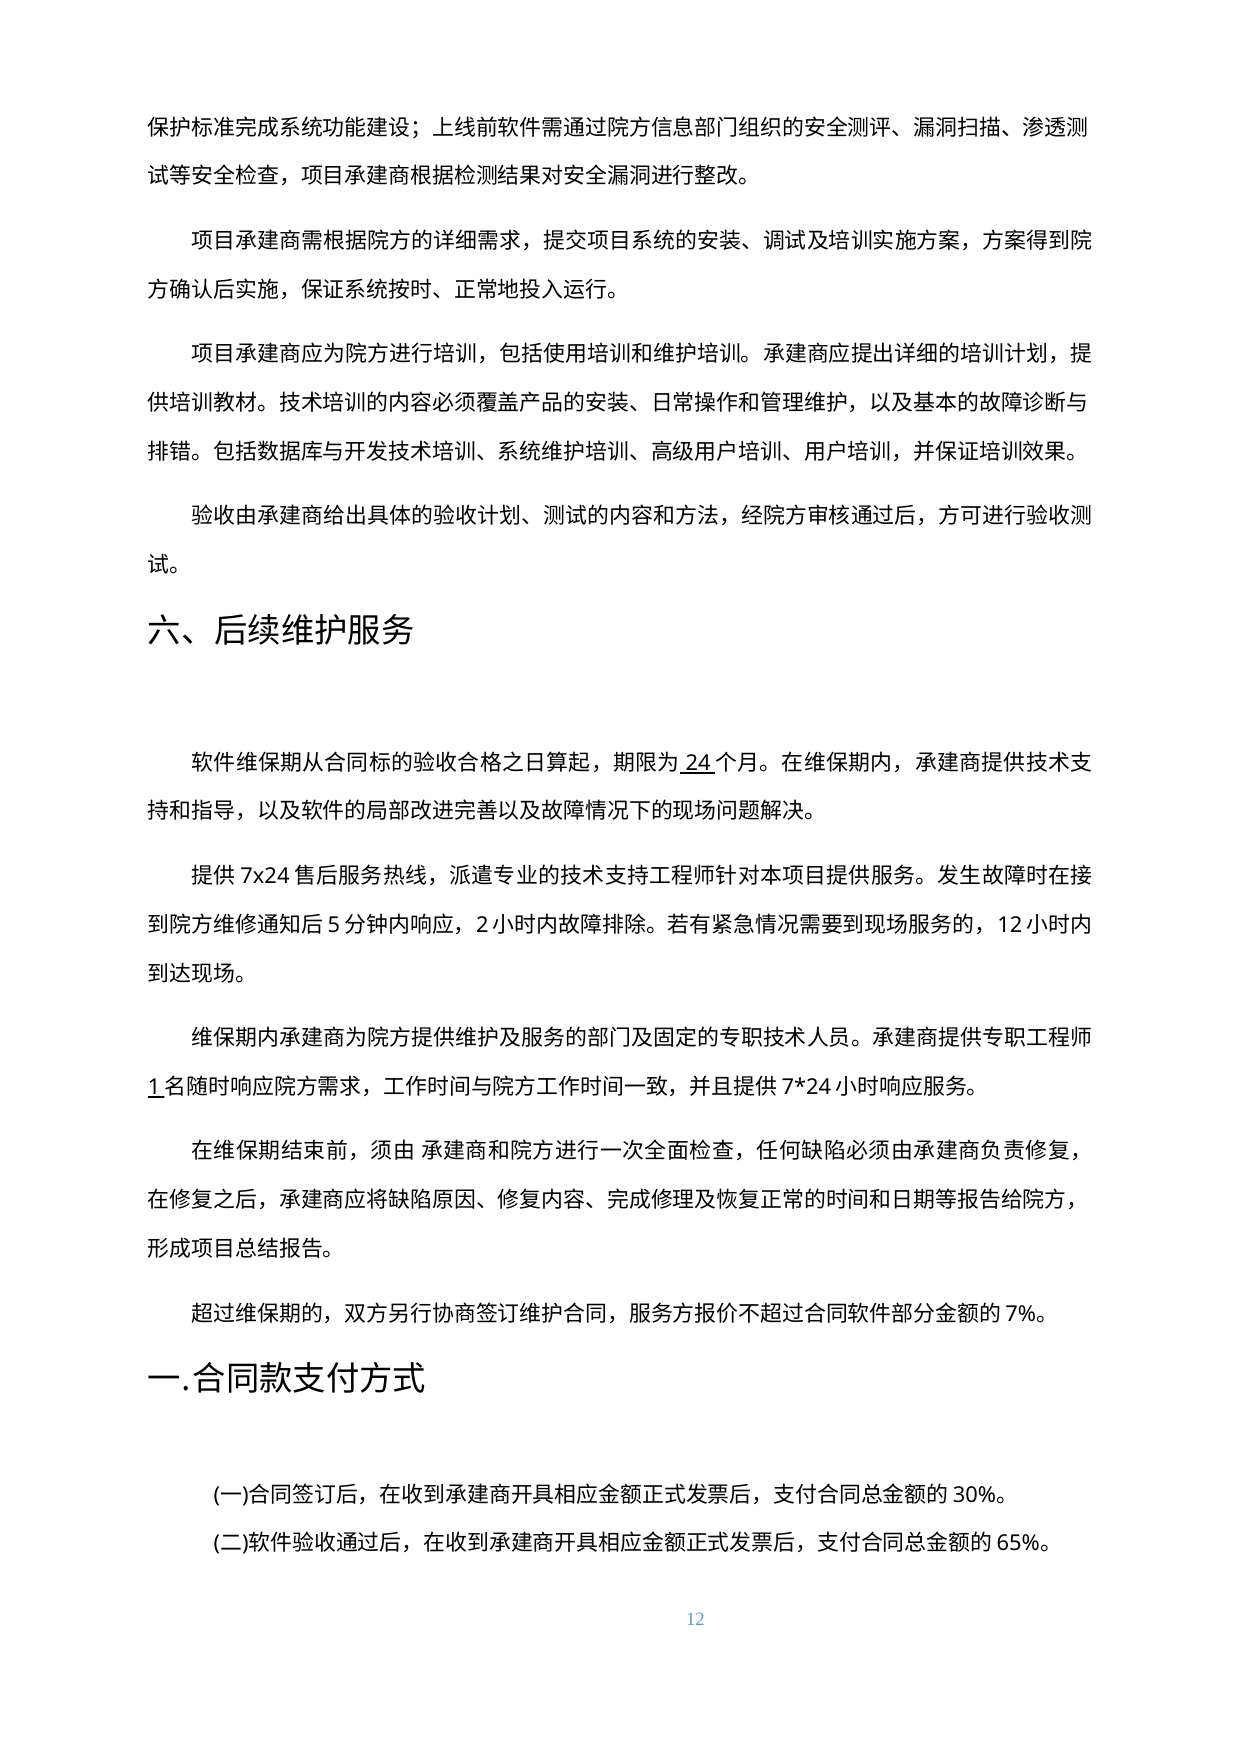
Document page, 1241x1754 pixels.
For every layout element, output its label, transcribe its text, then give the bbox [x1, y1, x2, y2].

subtitle 六、后续维护服务 [148, 595, 1092, 660]
text (二)软件验收通过后，在收到承建商开具相应金额正式发票后，支付合同总金额的65%。 [148, 1525, 1092, 1558]
text (一)合同签订后，在收到承建商开具相应金额正式发票后，支付合同总金额的30%。 [148, 1477, 1092, 1509]
text 项目承建商需根据院方的详细需求，提交项目系统的安装、调试及培训实施方案，方案得到院方确认后实施，保证系统按时、正常地投入运行。 [148, 223, 1092, 304]
text 验收由承建商给出具体的验收计划、测试的内容和方法，经院方审核通过后，方可进行验收测试。 [148, 498, 1092, 579]
text 维保期内承建商为院方提供维护及服务的部门及固定的专职技术人员。承建商提供专职工程师 1名随时响应院方需求，工作时间与院方工作时间一致，并且提供7*24小时响应服务。 [148, 1020, 1092, 1101]
text 提供7x24售后服务热线，派遣专业的技术支持工程师针对本项目提供服务。发生故障时在接到院方维修通知后5分钟内响应，2小时内故障排除。若有紧急情况需要到现场服务的，12小时内到达现场。 [148, 858, 1092, 988]
text 在维保期结束前，须由 承建商和院方进行一次全面检查，任何缺陷必须由承建商负责修复，在修复之后，承建商应将缺陷原因、修复内容、完成修理及恢复正常的时间和日期等报告给院方，形成项目总结报告。 [148, 1133, 1092, 1263]
text 软件维保期从合同标的验收合格之日算起，期限为 24个月。在维保期内，承建商提供技术支持和指导，以及软件的局部改进完善以及故障情况下的现场问题解决。 [148, 744, 1092, 826]
text 超过维保期的，双方另行协商签订维护合同，服务方报价不超过合同软件部分金额的7%。 [148, 1295, 1092, 1328]
subtitle 合同款支付方式 [148, 1343, 1092, 1408]
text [148, 109, 1092, 191]
text 项目承建商应为院方进行培训，包括使用培训和维护培训。承建商应提出详细的培训计划，提供培训教材。技术培训的内容必须覆盖产品的安装、日常操作和管理维护，以及基本的故障诊断与排错。包括数据库与开发技术培训、系统维护培训、高级用户培训、用户培训，并保证培训效果。 [148, 336, 1092, 466]
